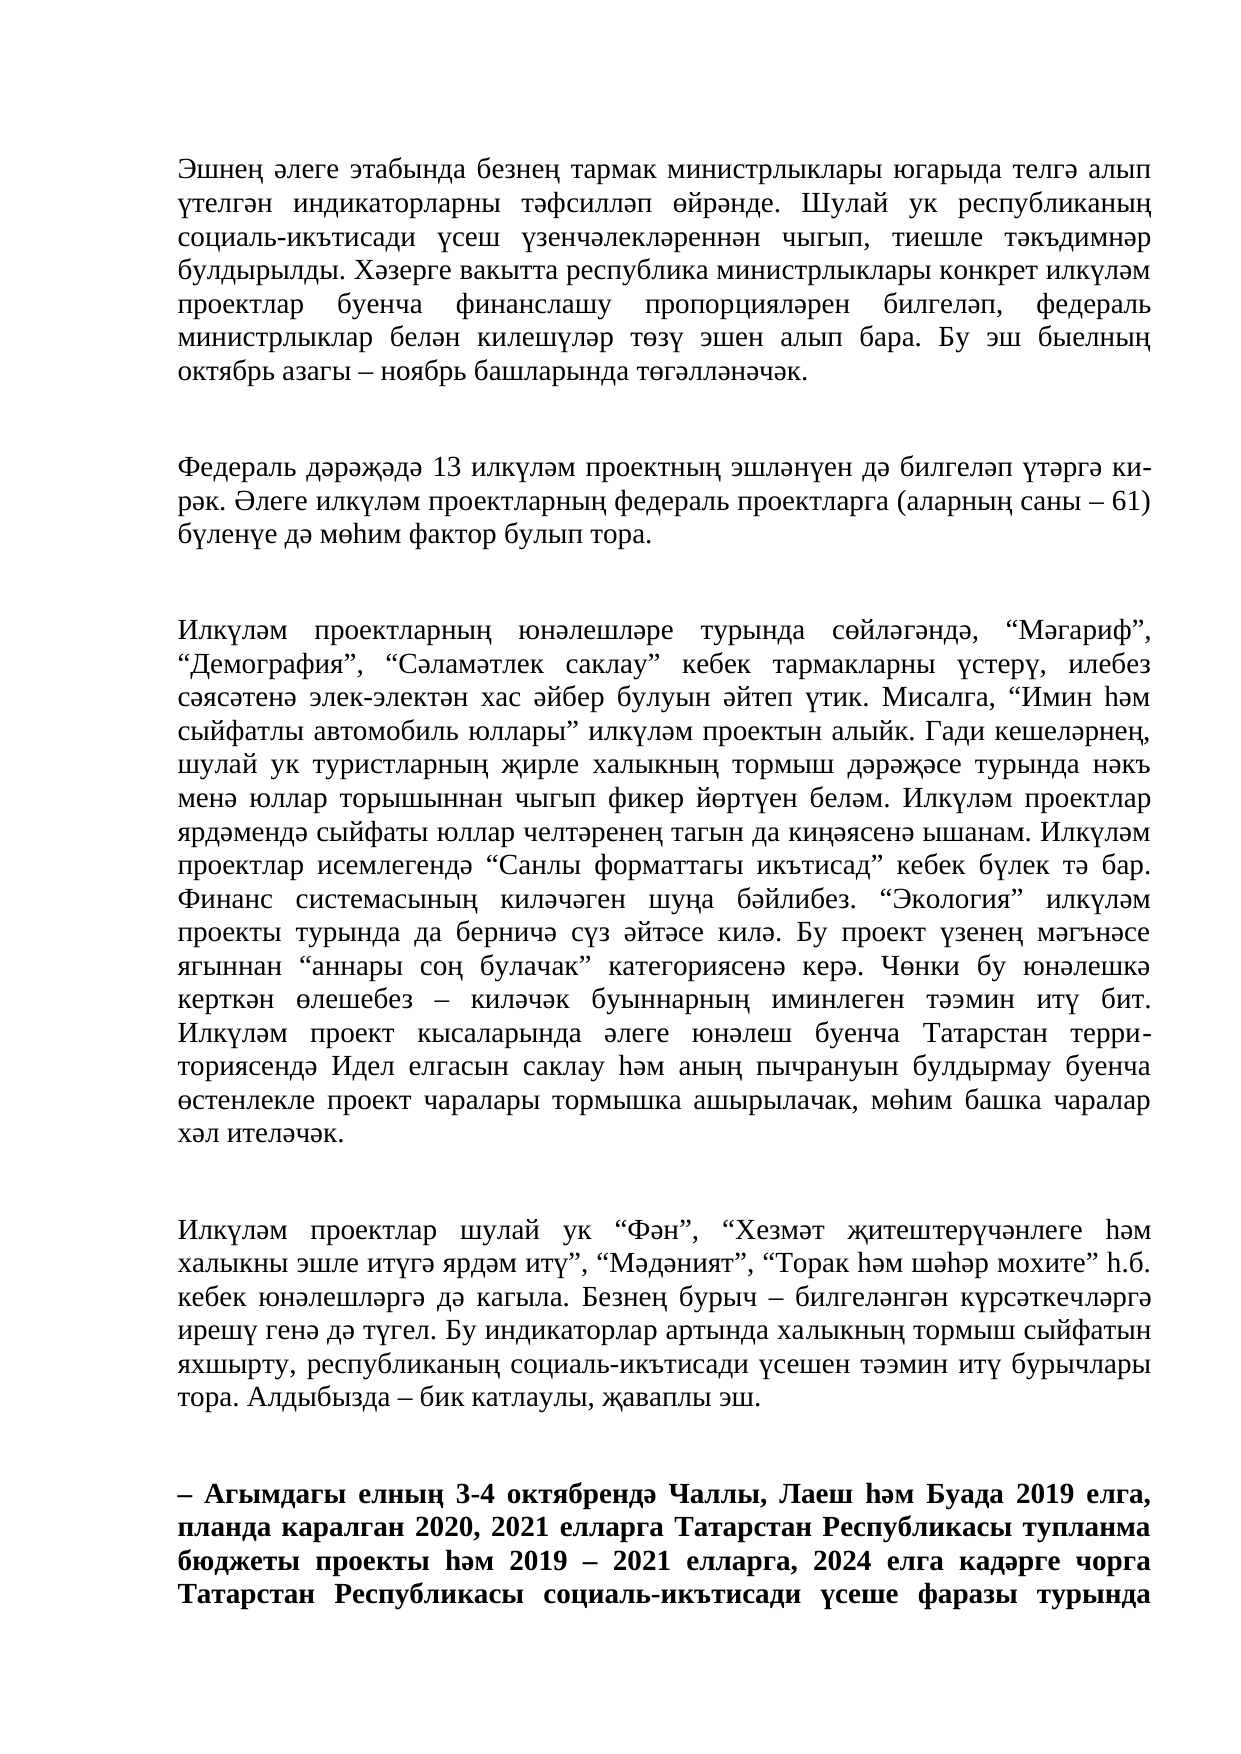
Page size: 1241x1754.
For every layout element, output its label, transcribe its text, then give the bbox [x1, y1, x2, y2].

text Илкүләм проектларның юнәлешләре турында сөйләгәндә, “Мәгариф”, “Демография”, “Сәламәтлек саклау” кебек тармакларны үстерү, илебез сәясәтенә элек-электән хас әйбер булуын әйтеп үтик. Мисалга, “Имин һәм сыйфатлы автомобиль юллары” илкүләм проектын алыйк. Гади кешеләрнең, шулай ук туристларның җирле халыкның тормыш дәрәҗәсе турында нәкъ менә юллар торышыннан чыгып фикер йөртүен беләм. Илкүләм проектлар ярдәмендә сыйфаты юллар челтәренең тагын да киңәясенә ышанам. Илкүләм проектлар исемлегендә “Санлы форматтагы икътисад” кебек бүлек тә бар. Финанс системасының киләчәген шуңа бәйлибез. “Экология” илкүләм проекты турында да берничә сүз әйтәсе килә. Бу проект үзенең мәгънәсе ягыннан “аннары соң булачак” категориясенә керә. Чөнки бу юнәлешкә керткән өлешебез – киләчәк буыннарның иминлеген тәэмин итү бит. Илкүләм проект кысаларында әлеге юнәлеш буенча Татарстан территориясендә Идел елгасын саклау һәм аның пычрануын булдырмау буенча өстенлекле проект чаралары тормышка ашырылачак, мөһим башка чаралар хәл ителәчәк. [177, 579, 1152, 1149]
text Эшнең әлеге этабында безнең тармак министрлыклары югарыда телгә алып үтелгән индикаторларны тәфсилләп өйрәнде. Шулай ук республиканың социаль-икътисади үсеш үзенчәлекләреннән чыгып, тиешле тәкъдимнәр булдырылды. Хәзерге вакытта республика министрлыклары конкрет илкүләм проектлар буенча финанслашу пропорцияләрен билгеләп, федераль министрлыклар белән килешүләр төзү эшен алып бара. Бу эш быелның октябрь азагы – ноябрь башларында төгәлләнәчәк. [177, 118, 1152, 386]
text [177, 1442, 1152, 1610]
text Илкүләм проектлар шулай ук “Фән”, “Хезмәт җитештерүчәнлеге һәм халыкны эшле итүгә ярдәм итү”, “Мәдәният”, “Торак һәм шәһәр мохите” һ.б. кебек юнәлешләргә дә кагыла. Безнең бурыч – билгеләнгән күрсәткечләргә ирешү генә дә түгел. Бу индикаторлар артында халыкның тормыш сыйфатын яхшырту, республиканың социаль-икътисади үсешен тәэмин итү бурычлары тора. Алдыбызда – бик катлаулы, җаваплы эш. [177, 1178, 1152, 1413]
text Федераль дәрәҗәдә 13 илкүләм проектның эшләнүен дә билгеләп үтәргә кирәк. Әлеге илкүләм проектларның федераль проектларга (аларның саны – 61) бүленүе дә мөһим фактор булып тора. [177, 416, 1152, 550]
